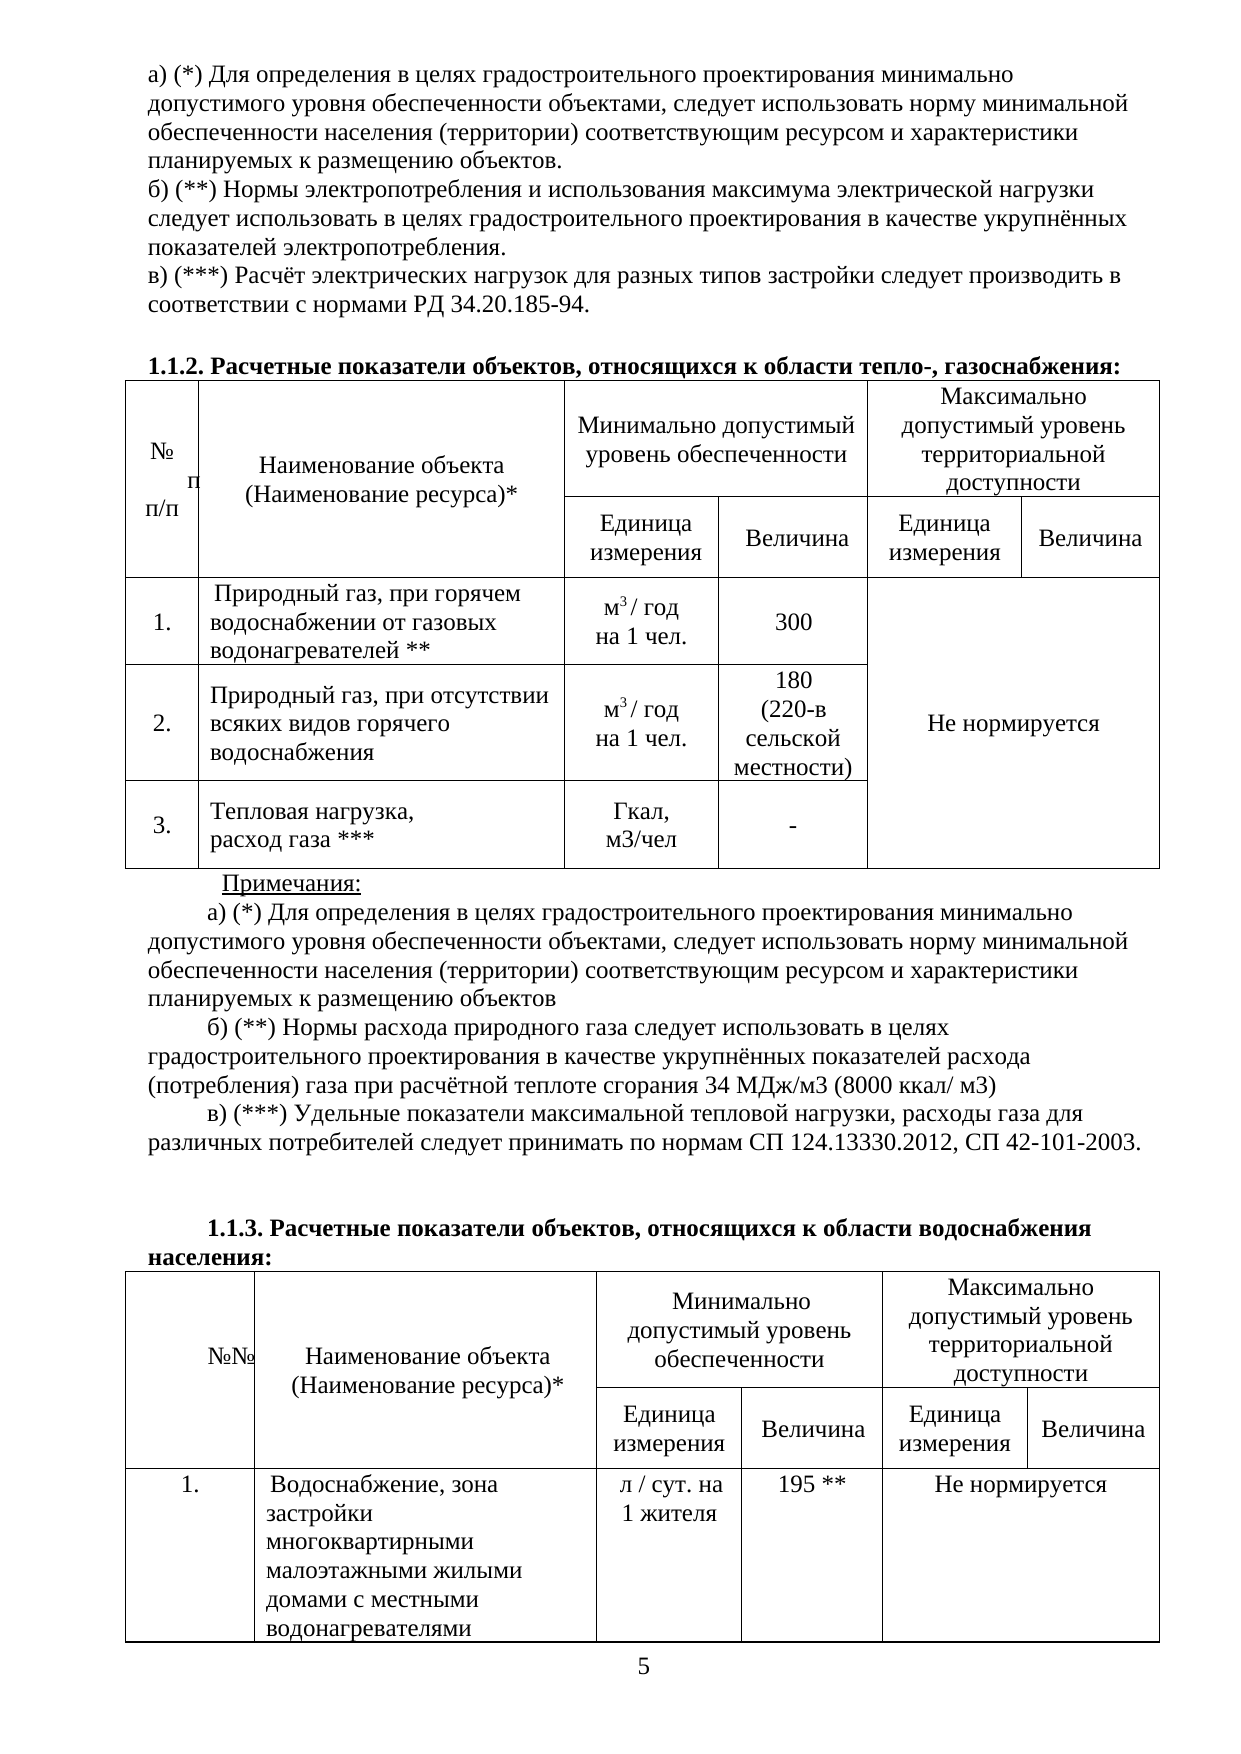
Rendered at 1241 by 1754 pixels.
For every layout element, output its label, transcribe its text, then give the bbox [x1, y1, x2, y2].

table_header Максимально допустимый уровень территориальной доступности [883, 1272, 1159, 1387]
text в) (***) Расчёт электрических нагрузок для разных типов застройки следует производить в соответствии с нормами РД 34.20.185-94. [148, 260, 1152, 318]
table_cell Единица измерения [883, 1388, 1027, 1468]
table_cell 195 ** [742, 1469, 882, 1641]
text Примечания: [148, 869, 1152, 897]
table_cell Природный газ, при горячем водоснабжении от газовых водонагревателей ** [199, 578, 564, 664]
table_cell 180 (220-в сельской местности) [719, 665, 867, 780]
table_cell Тепловая нагрузка, расход газа *** [199, 781, 564, 867]
table_header Минимально допустимый уровень обеспеченности [565, 381, 867, 496]
table_cell 3. [126, 781, 198, 867]
table_cell 1. [126, 578, 198, 664]
text а) (*) Для определения в целях градостроительного проектирования минимально допустимого уровня обеспеченности объектами, следует использовать норму минимальной обеспеченности населения (территории) соответствующим ресурсом и характеристики планируемых к размещению объектов. [148, 59, 1152, 174]
table_cell Единица измерения [868, 497, 1021, 577]
table_header Минимально допустимый уровень обеспеченности [597, 1272, 882, 1387]
table_cell 2. [126, 665, 198, 780]
table_header Наименование объекта (Наименование ресурса)* [199, 381, 564, 577]
table_cell - [719, 781, 867, 867]
text б) (**) Нормы расхода природного газа следует использовать в целях градостроительного проектирования в качестве укрупнённых показателей расхода (потребления) газа при расчётной теплоте сгорания 34 МДж/м3 (8000 ккал/ м3) [148, 1012, 1152, 1098]
table_cell Величина [1022, 497, 1159, 577]
text а) (*) Для определения в целях градостроительного проектирования минимально допустимого уровня обеспеченности объектами, следует использовать норму минимальной обеспеченности населения (территории) соответствующим ресурсом и характеристики планируемых к размещению объектов [148, 897, 1152, 1012]
table_cell Не нормируется [883, 1469, 1159, 1641]
table_cell Природный газ, при отсутствии всяких видов горячего водоснабжения [199, 665, 564, 780]
table_cell Величина [742, 1388, 882, 1468]
table_cell м3 / год на 1 чел. [565, 665, 718, 780]
table_header № пп/п [126, 381, 198, 577]
table_cell Гкал, м3/чел [565, 781, 718, 867]
table_cell 1. [126, 1469, 254, 1641]
table_cell Единица измерения [565, 497, 718, 577]
text 1.1.3. Расчетные показатели объектов, относящихся к области водоснабжения населения: [148, 1213, 1152, 1271]
table_header №№ [126, 1272, 254, 1468]
text в) (***) Удельные показатели максимальной тепловой нагрузки, расходы газа для различных потребителей следует принимать по нормам СП 124.13330.2012, СП 42-101-2003. [148, 1098, 1152, 1156]
table_header Наименование объекта (Наименование ресурса)* [255, 1272, 596, 1468]
table_cell Не нормируется [868, 578, 1159, 867]
text б) (**) Нормы электропотребления и использования максимума электрической нагрузки следует использовать в целях градостроительного проектирования в качестве укрупнённых показателей электропотребления. [148, 174, 1152, 260]
table_cell Водоснабжение, зона застройки многоквартирными малоэтажными жилыми домами с местными водонагревателями [255, 1469, 596, 1641]
table_cell Величина [1028, 1388, 1159, 1468]
table_header Максимально допустимый уровень территориальной доступности [868, 381, 1159, 496]
table_cell Единица измерения [597, 1388, 741, 1468]
text 1.1.2. Расчетные показатели объектов, относящихся к области тепло-, газоснабжения: [148, 351, 1152, 380]
table_cell Величина [719, 497, 867, 577]
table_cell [597, 1469, 741, 1641]
table_cell м3 / год на 1 чел. [565, 578, 718, 664]
table_cell 300 [719, 578, 867, 664]
